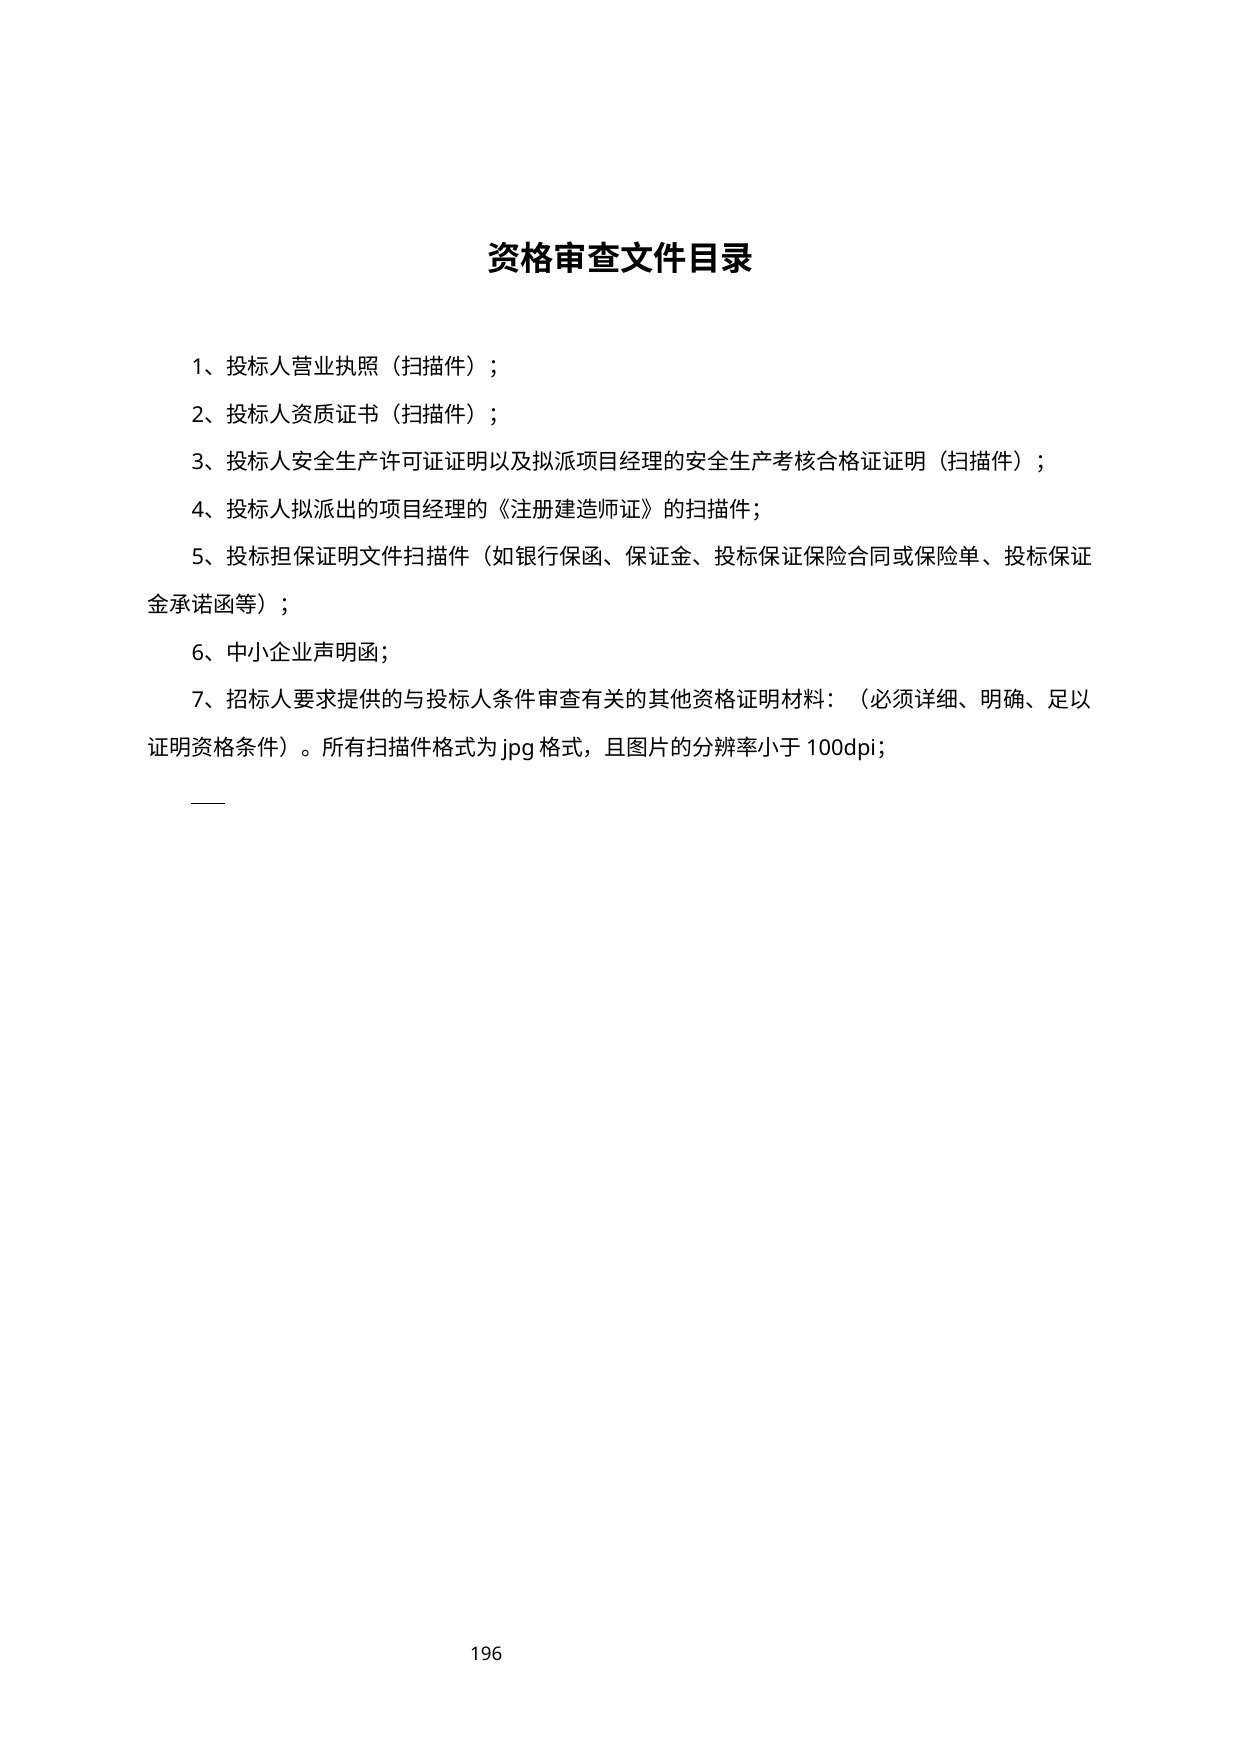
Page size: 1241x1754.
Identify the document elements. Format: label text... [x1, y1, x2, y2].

text 2、投标人资质证书（扫描件）； [148, 397, 1093, 428]
text 4、投标人拟派出的项目经理的《注册建造师证》的扫描件； [148, 492, 1093, 523]
text 3、投标人安全生产许可证证明以及拟派项目经理的安全生产考核合格证证明（扫描件）； [148, 444, 1093, 476]
text 5、投标担保证明文件扫描件（如银行保函、保证金、投标保证保险合同或保险单、投标保证金承诺函等）； [148, 539, 1093, 619]
text 1、投标人营业执照（扫描件）； [148, 349, 1093, 381]
text 6、中小企业声明函； [148, 634, 1093, 666]
text 资格审查文件目录 [148, 232, 1093, 280]
text 7、招标人要求提供的与投标人条件审查有关的其他资格证明材料：（必须详细、明确、足以证明资格条件）。所有扫描件格式为jpg格式，且图片的分辨率小于100dpi； [148, 682, 1093, 761]
